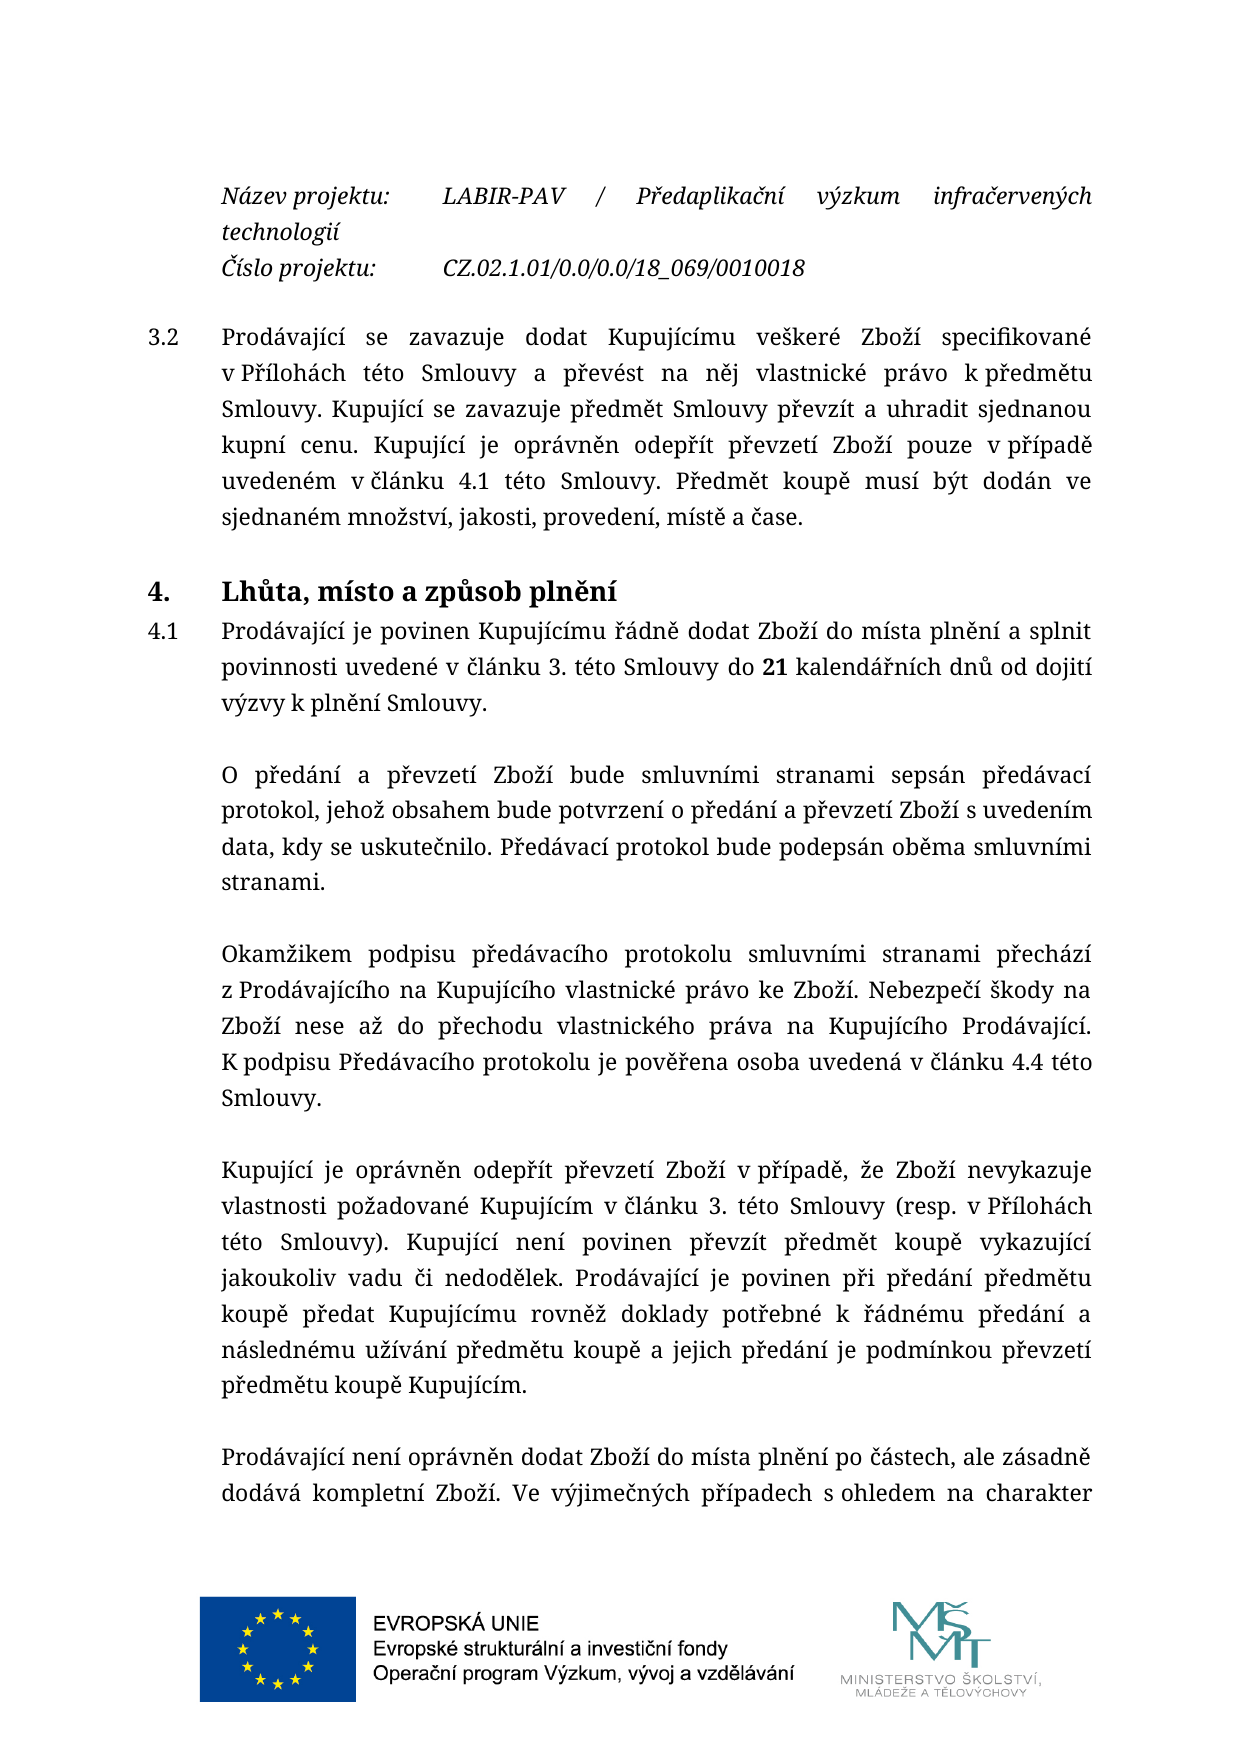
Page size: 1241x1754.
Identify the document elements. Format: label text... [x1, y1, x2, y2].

text Kupující je oprávněn odepřít převzetí Zboží v případě, že Zboží nevykazuje vlastnosti požadované Kupujícím v článku 3. této Smlouvy (resp. v Přílohách této Smlouvy). Kupující není povinen převzít předmět koupě vykazující jakoukoliv vadu či nedodělek. Prodávající je povinen při předání předmětu koupě předat Kupujícímu rovněž doklady potřebné k řádnému předání a následnému užívání předmětu koupě a jejich předání je podmínkou převzetí předmětu koupě Kupujícím. [221, 1154, 1093, 1401]
text Okamžikem podpisu předávacího protokolu smluvními stranami přechází z Prodávajícího na Kupujícího vlastnické právo ke Zboží. Nebezpečí škody na Zboží nese až do přechodu vlastnického práva na Kupujícího Prodávající. K podpisu Předávacího protokolu je pověřena osoba uvedená v článku 4.4 této Smlouvy. [221, 938, 1093, 1113]
picture [147, 1544, 1093, 1754]
text Číslo projektu: CZ.02.1.01/0.0/0.0/18_069/0010018 [221, 252, 1093, 283]
list Prodávající se zavazuje dodat Kupujícímu veškeré Zboží specifikované v Přílohách této Smlouvy a převést na něj vlastnické právo k předmětu Smlouvy. Kupující se zavazuje předmět Smlouvy převzít a uhradit sjednanou kupní cenu. Kupující je oprávněn odepřít převzetí Zboží pouze v případě uvedeném v článku 4.1 této Smlouvy. Předmět koupě musí být dodán ve sjednaném množství, jakosti, provedení, místě a čase. [148, 321, 1093, 532]
text 4. Lhůta, místo a způsob plnění [148, 572, 1093, 609]
text Název projektu: LABIR-PAV / Předaplikační výzkum infračervených technologií [148, 180, 1093, 247]
text O předání a převzetí Zboží bude smluvními stranami sepsán předávací protokol, jehož obsahem bude potvrzení o předání a převzetí Zboží s uvedením data, kdy se uskutečnilo. Předávací protokol bude podepsán oběma smluvními stranami. [221, 758, 1093, 898]
text 4.1 Prodávající je povinen Kupujícímu řádně dodat Zboží do místa plnění a splnit povinnosti uvedené v článku 3. této Smlouvy do 21 kalendářních dnů od dojití výzvy k plnění Smlouvy. [148, 615, 1093, 718]
